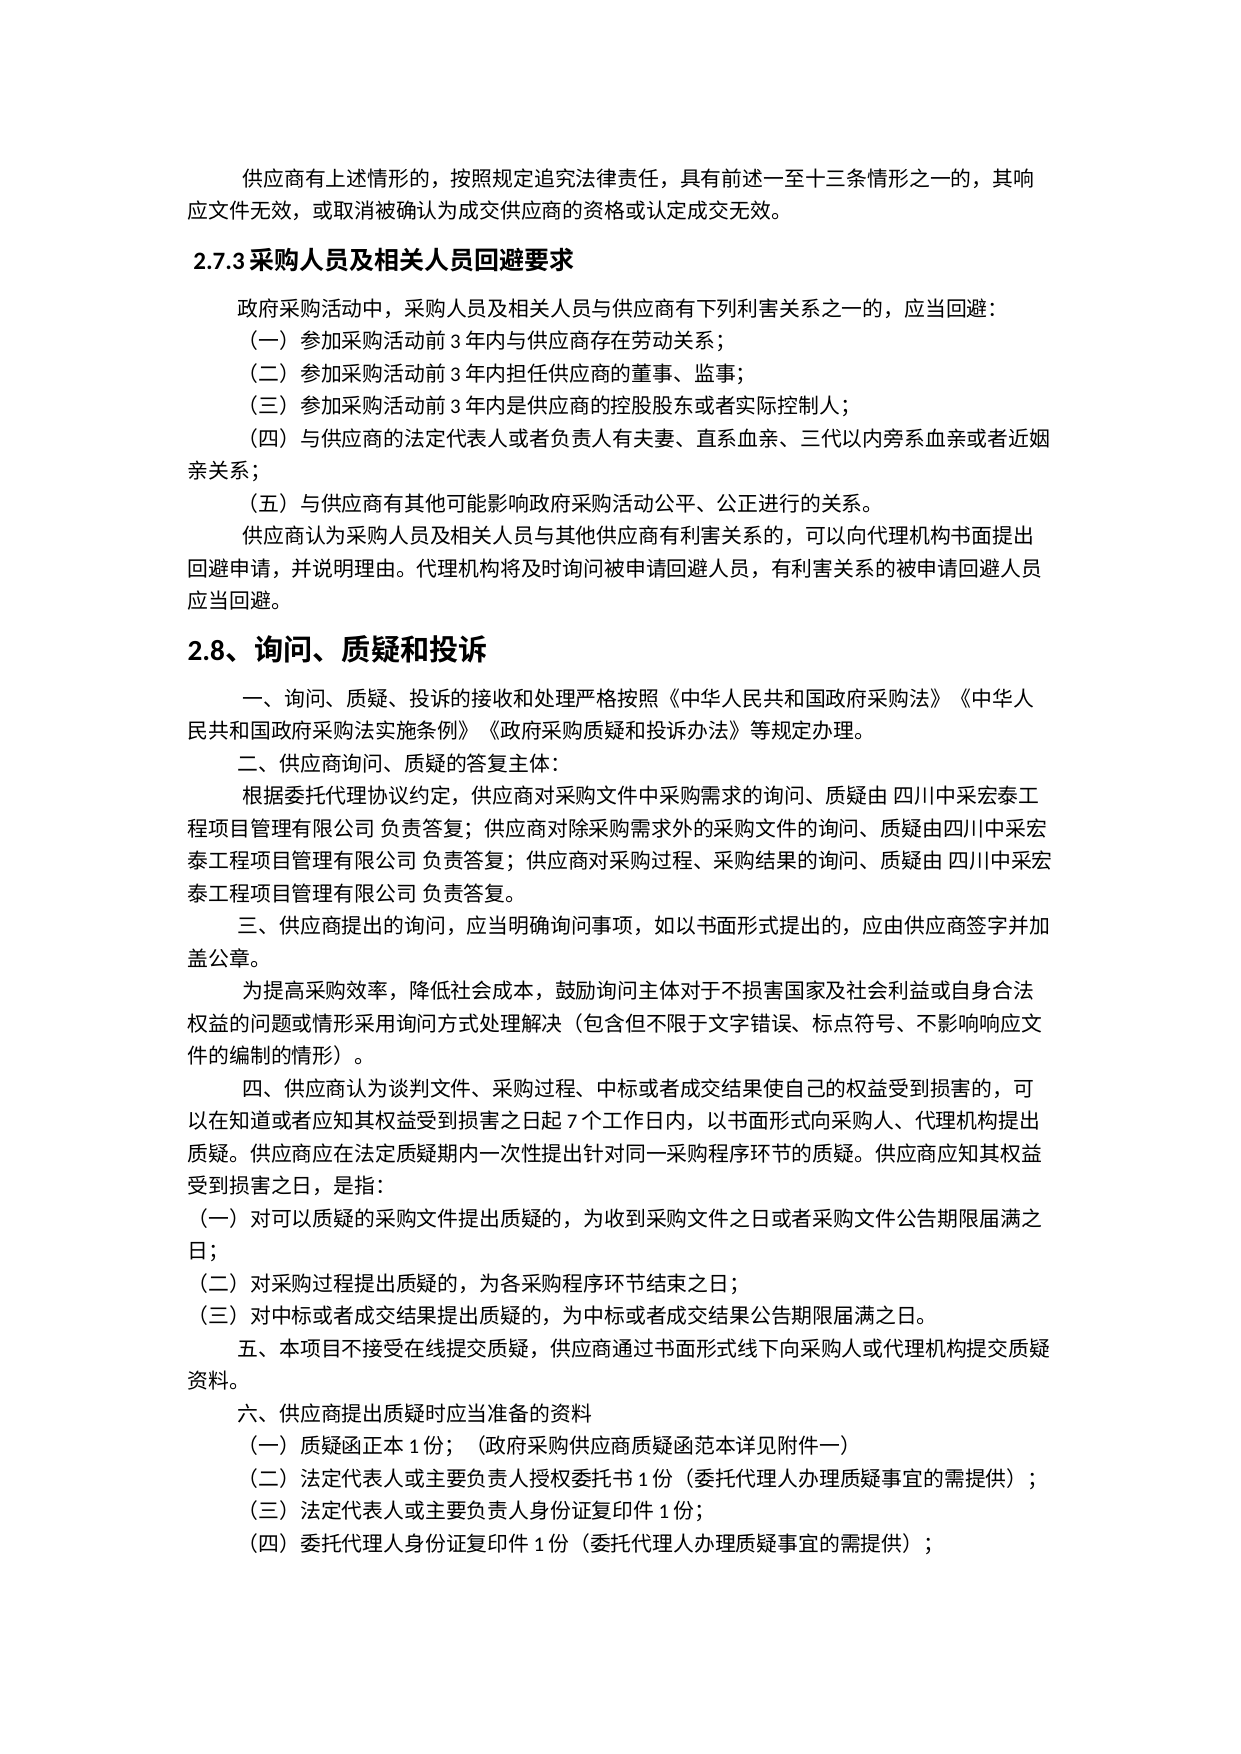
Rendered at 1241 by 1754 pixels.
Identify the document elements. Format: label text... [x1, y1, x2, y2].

text 五、本项目不接受在线提交质疑，供应商通过书面形式线下向采购人或代理机构提交质疑资料。 [187, 1332, 1053, 1397]
text 供应商认为采购人员及相关人员与其他供应商有利害关系的，可以向代理机构书面提出回避申请，并说明理由。代理机构将及时询问被申请回避人员，有利害关系的被申请回避人员应当回避。 [187, 519, 1053, 617]
text 四、供应商认为谈判文件、采购过程、中标或者成交结果使自己的权益受到损害的，可以在知道或者应知其权益受到损害之日起7个工作日内，以书面形式向采购人、代理机构提出质疑。供应商应在法定质疑期内一次性提出针对同一采购程序环节的质疑。供应商应知其权益受到损害之日，是指： [187, 1072, 1053, 1202]
text （五）与供应商有其他可能影响政府采购活动公平、公正进行的关系。 [187, 487, 1053, 519]
text （四）与供应商的法定代表人或者负责人有夫妻、直系血亲、三代以内旁系血亲或者近姻亲关系； [187, 422, 1053, 487]
text 一、询问、质疑、投诉的接收和处理严格按照《中华人民共和国政府采购法》《中华人民共和国政府采购法实施条例》《政府采购质疑和投诉办法》等规定办理。 [187, 682, 1053, 747]
text （三）参加采购活动前3年内是供应商的控股股东或者实际控制人； [187, 389, 1053, 422]
text （四）委托代理人身份证复印件1份（委托代理人办理质疑事宜的需提供）； [187, 1527, 1053, 1559]
text （三）对中标或者成交结果提出质疑的，为中标或者成交结果公告期限届满之日。 [187, 1299, 1053, 1332]
text 2.8、询问、质疑和投诉 [187, 617, 1053, 682]
text 二、供应商询问、质疑的答复主体： [187, 747, 1053, 779]
text （二）参加采购活动前3年内担任供应商的董事、监事； [187, 357, 1053, 389]
text （一）对可以质疑的采购文件提出质疑的，为收到采购文件之日或者采购文件公告期限届满之日； [187, 1202, 1053, 1267]
text 2.7.3采购人员及相关人员回避要求 [187, 227, 1053, 292]
text （三）法定代表人或主要负责人身份证复印件1份； [187, 1494, 1053, 1527]
text （一）参加采购活动前3年内与供应商存在劳动关系； [187, 324, 1053, 357]
text （一）质疑函正本1份；（政府采购供应商质疑函范本详见附件一） [187, 1429, 1053, 1462]
text 三、供应商提出的询问，应当明确询问事项，如以书面形式提出的，应由供应商签字并加盖公章。 [187, 909, 1053, 974]
text 根据委托代理协议约定，供应商对采购文件中采购需求的询问、质疑由 四川中采宏泰工程项目管理有限公司 负责答复；供应商对除采购需求外的采购文件的询问、质疑由四川中采宏泰工程项目管理有限公司 负责答复；供应商对采购过程、采购结果的询问、质疑由 四川中采宏泰工程项目管理有限公司 负责答复。 [187, 779, 1053, 909]
text 六、供应商提出质疑时应当准备的资料 [187, 1397, 1053, 1429]
text （二）法定代表人或主要负责人授权委托书1份（委托代理人办理质疑事宜的需提供）； [187, 1462, 1053, 1494]
text 供应商有上述情形的，按照规定追究法律责任，具有前述一至十三条情形之一的，其响应文件无效，或取消被确认为成交供应商的资格或认定成交无效。 [187, 162, 1053, 227]
text 为提高采购效率，降低社会成本，鼓励询问主体对于不损害国家及社会利益或自身合法权益的问题或情形采用询问方式处理解决（包含但不限于文字错误、标点符号、不影响响应文件的编制的情形）。 [187, 974, 1053, 1072]
text （二）对采购过程提出质疑的，为各采购程序环节结束之日； [187, 1267, 1053, 1299]
text 政府采购活动中，采购人员及相关人员与供应商有下列利害关系之一的，应当回避： [187, 292, 1053, 324]
